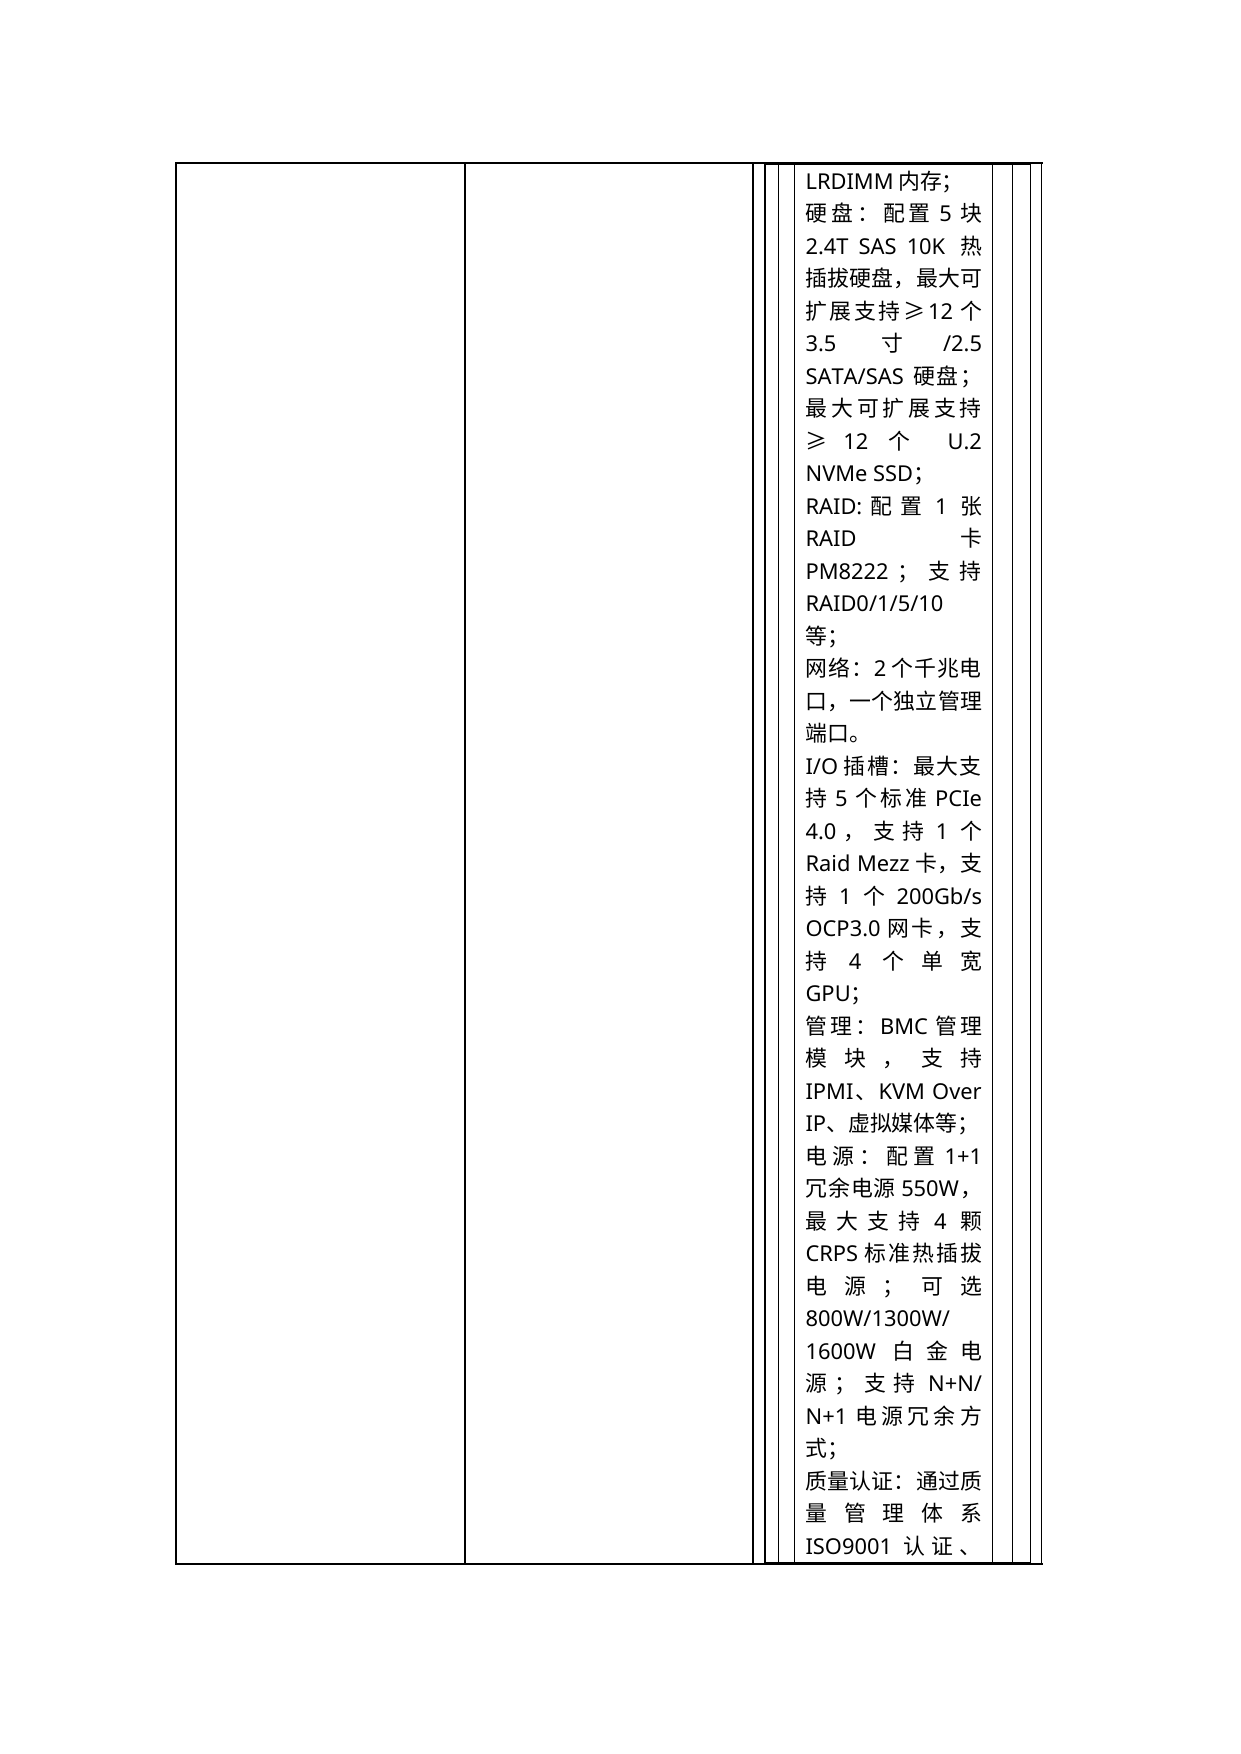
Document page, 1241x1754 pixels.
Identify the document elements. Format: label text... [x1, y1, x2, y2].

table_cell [754, 164, 764, 1563]
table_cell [1031, 164, 1041, 1563]
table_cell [1013, 165, 1030, 1562]
table_cell ▲ [466, 164, 752, 1563]
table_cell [993, 165, 1012, 1562]
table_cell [766, 165, 778, 1562]
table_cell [779, 165, 794, 1562]
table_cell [795, 165, 992, 1562]
table_cell 1 [177, 164, 464, 1563]
